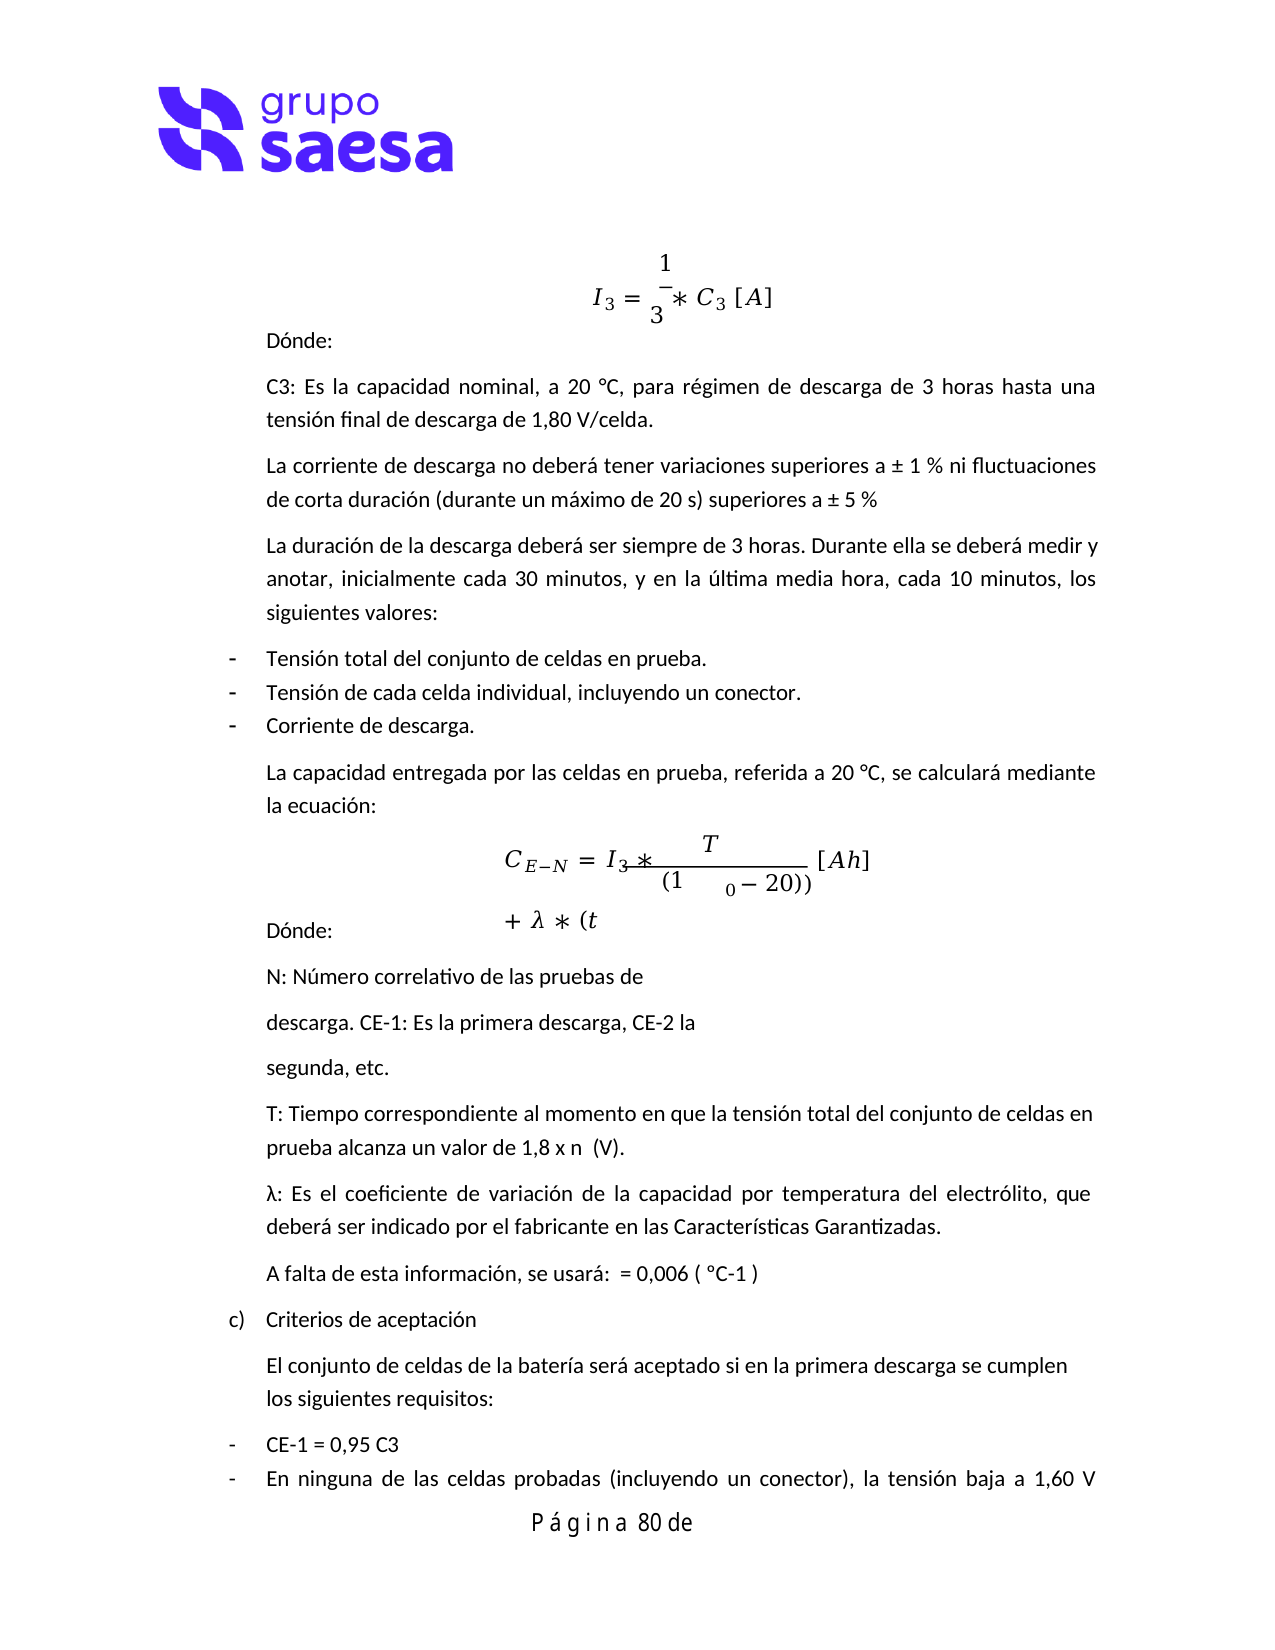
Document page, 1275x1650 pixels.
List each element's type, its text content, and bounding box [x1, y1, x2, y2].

text - CE-1 = 0,95 C3 [228, 1431, 1237, 1458]
text 𝐶𝐸−𝑁 = 𝐼3 ∗ (1 + 𝜆 ∗ (𝑡 [503, 856, 724, 936]
text T: Tiempo correspondiente al momento en que la tensión total del conjunto de celdas en prueba alcanza un valor de 1,8 x n (V). [266, 1099, 1098, 1161]
list Criterios de aceptación [229, 1305, 1237, 1333]
text El conjunto de celdas de la batería será aceptado si en la primera descarga se cumplen los siguientes requisitos: [266, 1351, 1094, 1413]
text − 20)) [740, 873, 1237, 896]
text deberá ser indicado por el fabricante en las Características Garantizadas. A falta de esta información, se usará: = 0,006 ( ºC-1 ) [266, 1212, 948, 1287]
picture [150, 80, 457, 175]
text - En ninguna de las celdas probadas (incluyendo un conector), la tensión baja a 1,60 V antes de tres horas. [228, 1464, 1099, 1492]
text La corriente de descarga no deberá tener variaciones superiores a ± 1 % ni fluctuaciones de corta duración (durante un máximo de 20 s) superiores a ± 5 % [266, 452, 1098, 513]
text Dónde: [266, 326, 1237, 354]
text La capacidad entregada por las celdas en prueba, referida a 20 °C, se calculará mediante la ecuación: [266, 758, 1098, 819]
text N: Número correlativo de las pruebas de descarga. CE-1: Es la primera descarga, CE-2 la segunda, etc. [266, 962, 737, 1081]
list Tensión de cada celda individual, incluyendo un conector. [229, 678, 1237, 706]
text Dónde: [266, 916, 338, 944]
list Tensión total del conjunto de celdas en prueba. [229, 644, 1237, 672]
text 𝐼3 = 3 ∗ 𝐶3 [𝐴] [324, 276, 1040, 313]
text La duración de la descarga deberá ser siempre de 3 horas. Durante ella se deberá medir y anotar, inicialmente cada 30 minutos, y en la última media hora, cada 10 minutos, los siguientes valores: [266, 531, 1098, 626]
text 1 [292, 254, 1040, 276]
list Corriente de descarga. [229, 712, 1237, 740]
text [𝐴ℎ] [816, 851, 1237, 873]
text C3: Es la capacidad nominal, a 20 °C, para régimen de descarga de 3 horas hasta una tensión final de descarga de 1,80 V/celda. [266, 372, 1098, 434]
text 𝑇 [503, 834, 721, 856]
text λ: Es el coeficiente de variación de la capacidad por temperatura del electrólito, que [266, 1179, 1237, 1207]
